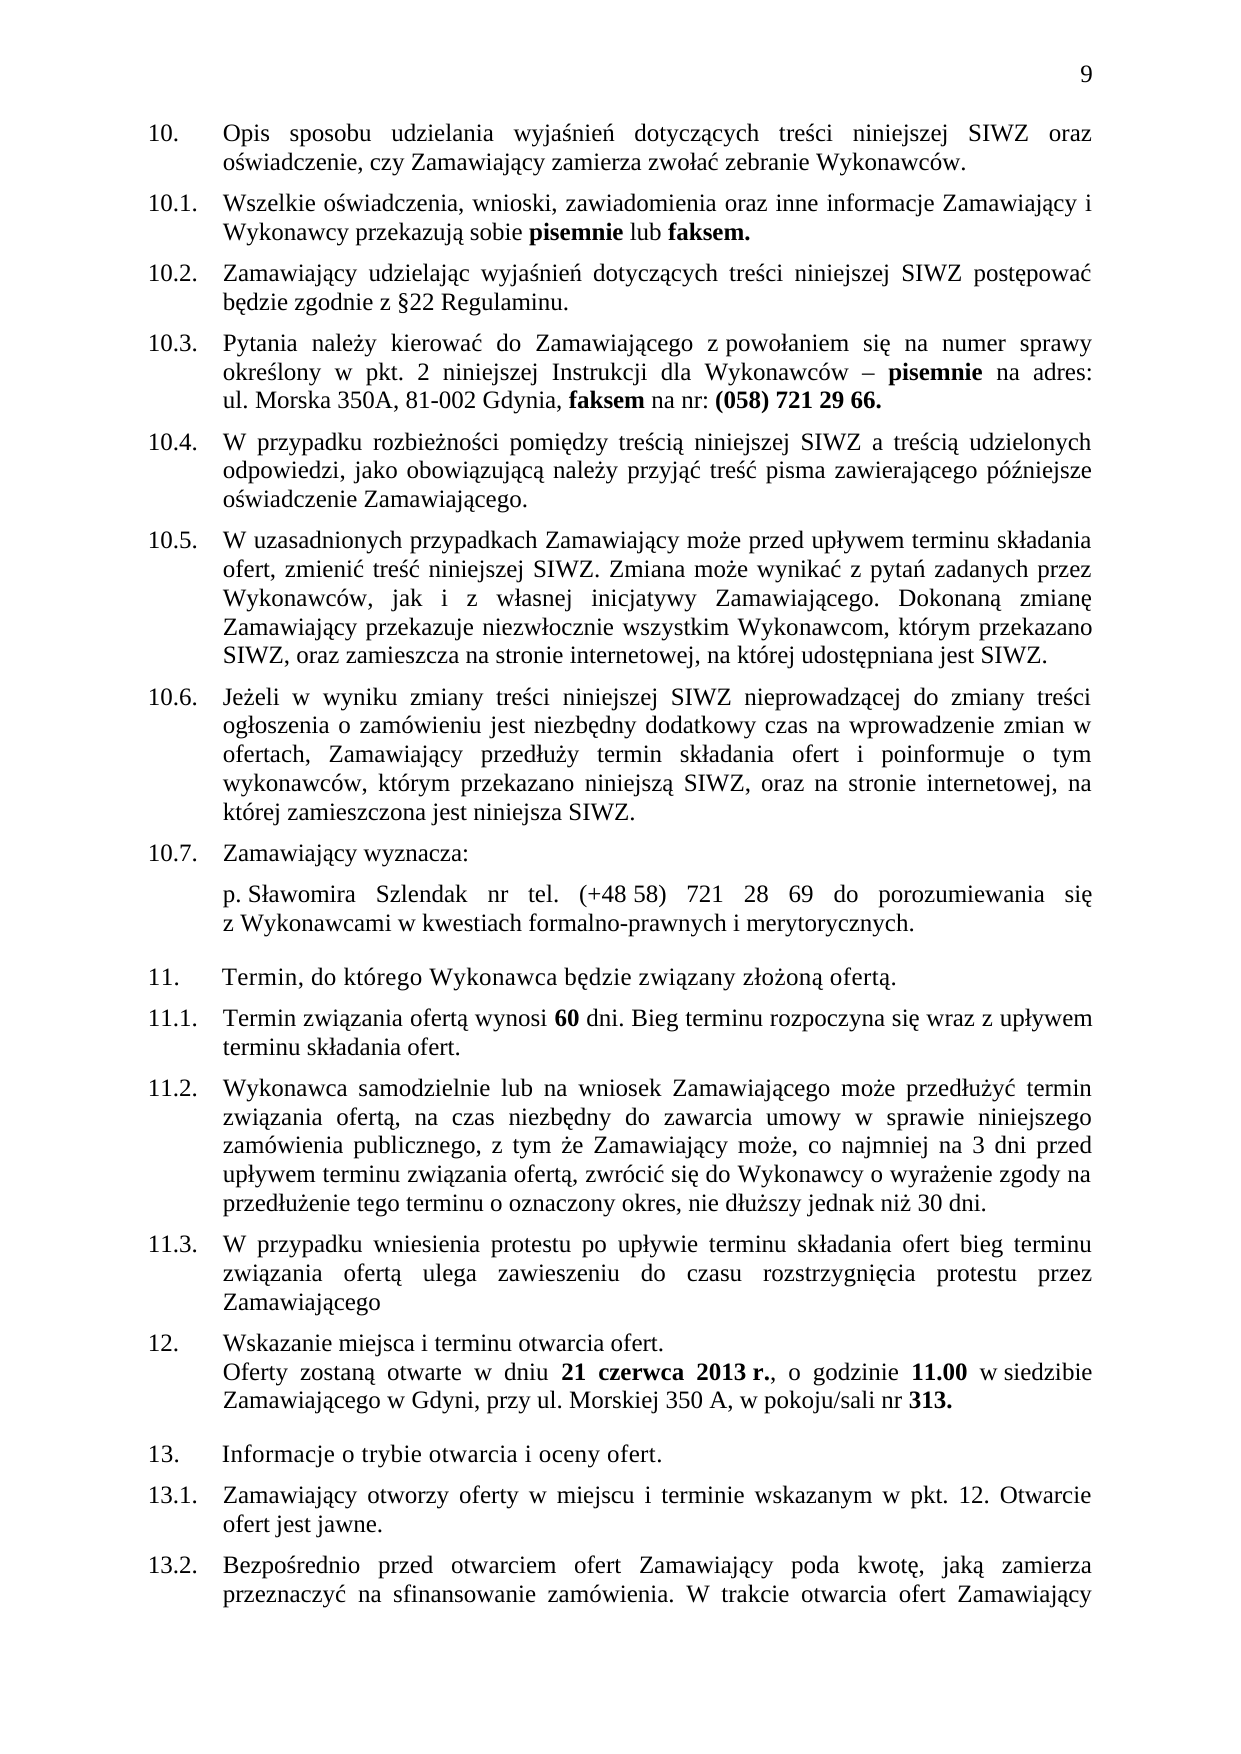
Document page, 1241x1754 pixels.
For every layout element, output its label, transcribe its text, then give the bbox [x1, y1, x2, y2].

list W uzasadnionych przypadkach Zamawiający może przed upływem terminu składania ofert, zmienić treść niniejszej SIWZ. Zmiana może wynikać z pytań zadanych przez Wykonawców, jak i z własnej inicjatywy Zamawiającego. Dokonaną zmianę Zamawiający przekazuje niezwłocznie wszystkim Wykonawcom, którym przekazano SIWZ, oraz zamieszcza na stronie internetowej, na której udostępniana jest SIWZ. [148, 526, 1092, 669]
text 11. Termin, do którego Wykonawca będzie związany złożoną ofertą. [148, 962, 1092, 991]
text p. Sławomira Szlendak nr tel. (+48 58) 721 28 69 do porozumiewania się z Wykonawcami w kwestiach formalno-prawnych i merytorycznych. [223, 879, 1092, 937]
text 10. Opis sposobu udzielania wyjaśnień dotyczących treści niniejszej SIWZ oraz oświadczenie, czy Zamawiający zamierza zwołać zebranie Wykonawców. [148, 118, 1092, 176]
text 11.1. Termin związania ofertą wynosi 60 dni. Bieg terminu rozpoczyna się wraz z upływem terminu składania ofert. [148, 1003, 1092, 1061]
list Jeżeli w wyniku zmiany treści niniejszej SIWZ nieprowadzącej do zmiany treści ogłoszenia o zamówieniu jest niezbędny dodatkowy czas na wprowadzenie zmian w ofertach, Zamawiający przedłuży termin składania ofert i poinformuje o tym wykonawców, którym przekazano niniejszą SIWZ, oraz na stronie internetowej, na której zamieszczona jest niniejsza SIWZ. [148, 682, 1092, 826]
list Zamawiający wyznacza: [148, 838, 1092, 867]
list Pytania należy kierować do Zamawiającego z powołaniem się na numer sprawy określony w pkt. 2 niniejszej Instrukcji dla Wykonawców – pisemnie na adres: ul. Morska 350A, 81-002 Gdynia, faksem na nr: (058) 721 29 66. [148, 328, 1092, 414]
list Zamawiający udzielając wyjaśnień dotyczących treści niniejszej SIWZ postępować będzie zgodnie z §22 Regulaminu. [148, 258, 1092, 316]
text 13. Informacje o trybie otwarcia i oceny ofert. [148, 1439, 1092, 1468]
text 11.2. Wykonawca samodzielnie lub na wniosek Zamawiającego może przedłużyć termin związania ofertą, na czas niezbędny do zawarcia umowy w sprawie niniejszego zamówienia publicznego, z tym że Zamawiający może, co najmniej na 3 dni przed upływem terminu związania ofertą, zwrócić się do Wykonawcy o wyrażenie zgody na przedłużenie tego terminu o oznaczony okres, nie dłuższy jednak niż 30 dni. [148, 1073, 1092, 1217]
text Oferty zostaną otwarte w dniu 21 czerwca 2013 r., o godzinie 11.00 w siedzibie Zamawiającego w Gdyni, przy ul. Morskiej 350 A, w pokoju/sali nr 313. [223, 1357, 1092, 1414]
text 11.3. W przypadku wniesienia protestu po upływie terminu składania ofert bieg terminu związania ofertą ulega zawieszeniu do czasu rozstrzygnięcia protestu przez Zamawiającego [148, 1229, 1092, 1316]
list Zamawiający otworzy oferty w miejscu i terminie wskazanym w pkt. 12. Otwarcie ofert jest jawne. [148, 1481, 1092, 1538]
list Wszelkie oświadczenia, wnioski, zawiadomienia oraz inne informacje Zamawiający i Wykonawcy przekazują sobie pisemnie lub faksem. [148, 188, 1092, 246]
list W przypadku rozbieżności pomiędzy treścią niniejszej SIWZ a treścią udzielonych odpowiedzi, jako obowiązującą należy przyjąć treść pisma zawierającego późniejsze oświadczenie Zamawiającego. [148, 427, 1092, 513]
text 12. Wskazanie miejsca i terminu otwarcia ofert. [148, 1328, 1092, 1357]
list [148, 1551, 1092, 1608]
